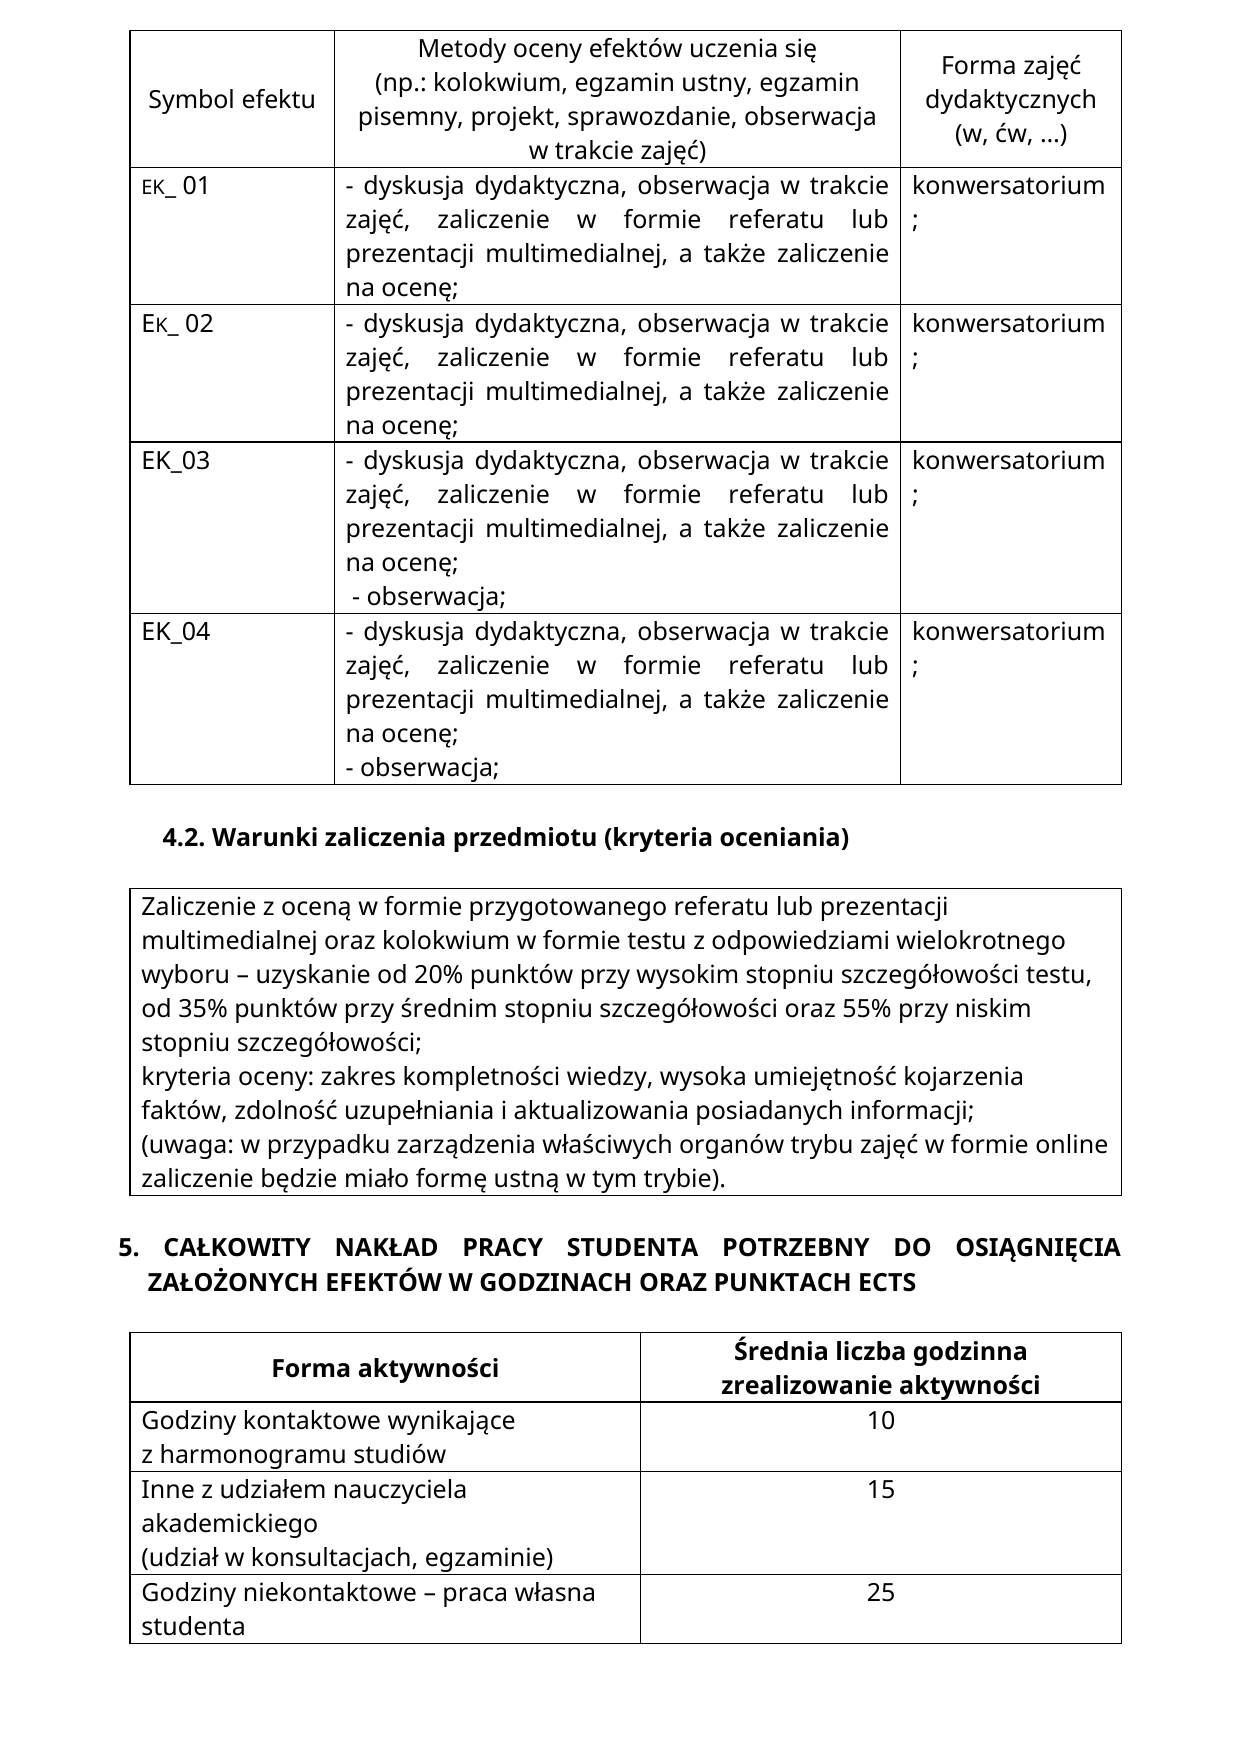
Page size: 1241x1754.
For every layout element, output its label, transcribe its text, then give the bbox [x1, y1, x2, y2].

table_cell - dyskusja dydaktyczna, obserwacja w trakcie zajęć, zaliczenie w formie referatu lub prezentacji multimedialnej, a także zaliczenie na ocenę; - obserwacja; [335, 443, 900, 613]
table_cell ek_ 01 [131, 168, 334, 304]
text 5. CAŁKOWITY NAKŁAD PRACY STUDENTA POTRZEBNY DO OSIĄGNIĘCIA ZAŁOŻONYCH EFEKTÓW W GODZINACH ORAZ PUNKTACH ECTS [118, 1230, 1122, 1298]
table_cell konwersatorium; [901, 443, 1121, 613]
text 4.2. Warunki zaliczenia przedmiotu (kryteria oceniania) [162, 819, 1122, 853]
table_header Średnia liczba godzinna zrealizowanie aktywności [641, 1333, 1121, 1401]
table_header Metody oceny efektów uczenia się (np.: kolokwium, egzamin ustny, egzamin pisemny, projekt, sprawozdanie, obserwacja w trakcie zajęć) [335, 31, 900, 167]
table_cell 25 [641, 1575, 1121, 1643]
table_cell - dyskusja dydaktyczna, obserwacja w trakcie zajęć, zaliczenie w formie referatu lub prezentacji multimedialnej, a także zaliczenie na ocenę; - obserwacja; [335, 614, 900, 784]
table_cell Godziny kontaktowe wynikające z harmonogramu studiów [131, 1403, 640, 1471]
table_header Symbol efektu [131, 31, 334, 167]
table_cell Ek_ 02 [131, 305, 334, 441]
table_cell konwersatorium; [901, 168, 1121, 304]
table_cell 10 [641, 1403, 1121, 1471]
table_header Forma zajęć dydaktycznych (w, ćw, …) [901, 31, 1121, 167]
table_cell EK_03 [131, 443, 334, 613]
table_cell konwersatorium; [901, 614, 1121, 784]
table_cell - dyskusja dydaktyczna, obserwacja w trakcie zajęć, zaliczenie w formie referatu lub prezentacji multimedialnej, a także zaliczenie na ocenę; [335, 305, 900, 441]
table_cell EK_04 [131, 614, 334, 784]
table_cell 15 [641, 1472, 1121, 1574]
table_header Forma aktywności [131, 1333, 640, 1401]
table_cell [131, 1575, 640, 1643]
table_cell konwersatorium; [901, 305, 1121, 441]
table_header Zaliczenie z oceną w formie przygotowanego referatu lub prezentacji multimedialnej oraz kolokwium w formie testu z odpowiedziami wielokrotnego wyboru – uzyskanie od 20% punktów przy wysokim stopniu szczegółowości testu, od 35% punktów przy średnim stopniu szczegółowości oraz 55% przy niskim stopniu szczegółowości; kryteria oceny: zakres kompletności wiedzy, wysoka umiejętność kojarzenia faktów, zdolność uzupełniania i aktualizowania posiadanych informacji; (uwaga: w przypadku zarządzenia właściwych organów trybu zajęć w formie online zaliczenie będzie miało formę ustną w tym trybie). [131, 889, 1121, 1195]
table_cell Inne z udziałem nauczyciela akademickiego (udział w konsultacjach, egzaminie) [131, 1472, 640, 1574]
table_cell - dyskusja dydaktyczna, obserwacja w trakcie zajęć, zaliczenie w formie referatu lub prezentacji multimedialnej, a także zaliczenie na ocenę; [335, 168, 900, 304]
